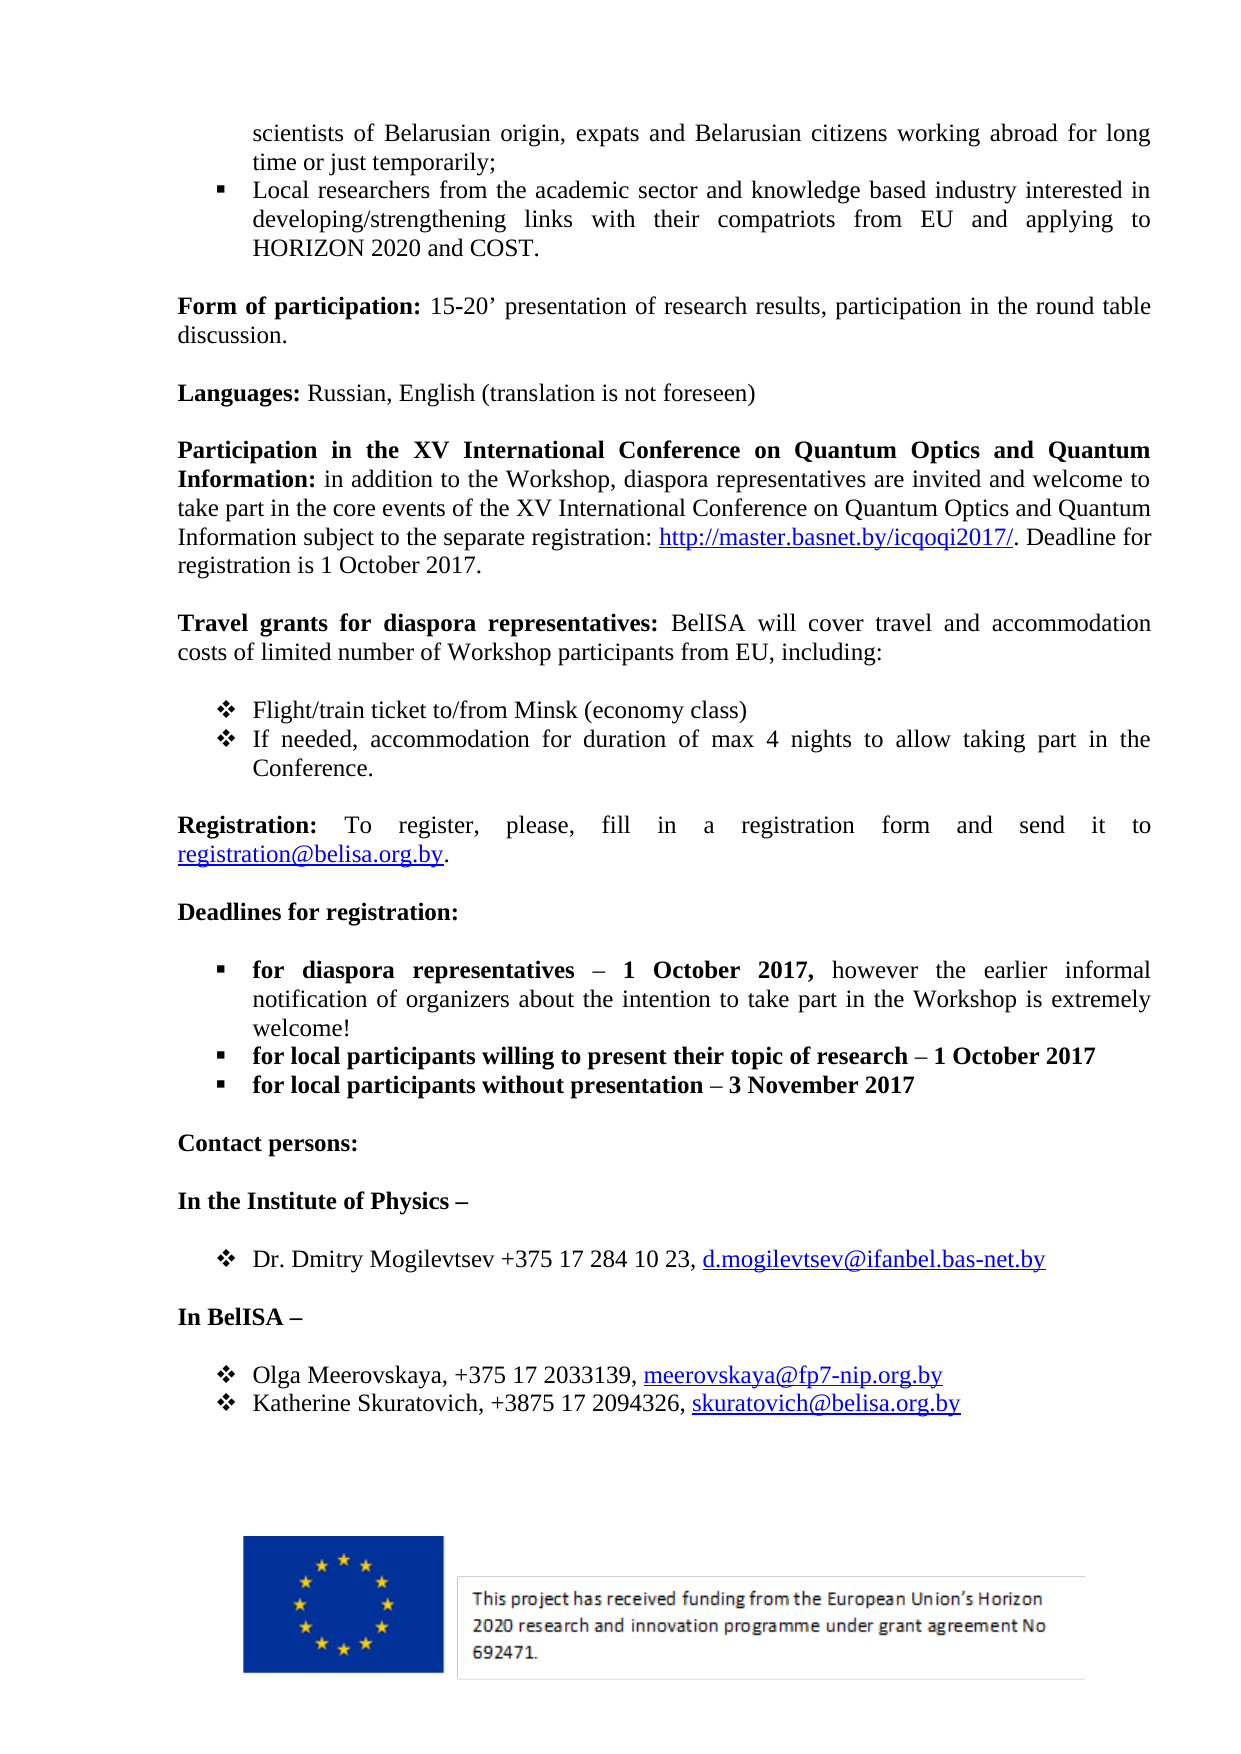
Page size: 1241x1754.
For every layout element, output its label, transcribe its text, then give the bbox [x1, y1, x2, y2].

list for local participants willing to present their topic of research – 1 October 2017 [215, 1041, 1152, 1070]
picture [243, 1536, 1086, 1681]
list Dr. Dmitry Mogilevtsev +375 17 284 10 23, d.mogilevtsev@ifanbel.bas-net.by [215, 1244, 1152, 1273]
text Registration: To register, please, fill in a registration form and send it to registration@belisa.org.by. [177, 811, 1152, 868]
text Deadlines for registration: [177, 897, 1152, 926]
text In the Institute of Physics – [177, 1186, 1152, 1215]
text In BelISA – [177, 1302, 1152, 1331]
text Participation in the XV International Conference on Quantum Optics and Quantum Information: in addition to the Workshop, diaspora representatives are invited and welcome to take part in the core events of the XV International Conference on Quantum Optics and Quantum Information subject to the separate registration: http://master.basnet.by/icqoqi2017/. Deadline for registration is 1 October 2017. [177, 436, 1152, 579]
list for local participants without presentation – 3 November 2017 [215, 1070, 1152, 1099]
list Local researchers from the academic sector and knowledge based industry interested in developing/strengthening links with their compatriots from EU and applying to HORIZON 2020 and COST. [215, 176, 1152, 262]
list Flight/train ticket to/from Minsk (economy class) [215, 695, 1152, 724]
text Contact persons: [177, 1128, 1152, 1157]
list If needed, accommodation for duration of max 4 nights to allow taking part in the Conference. [215, 724, 1152, 781]
list Olga Meerovskaya, +375 17 2033139, meerovskaya@fp7-nip.org.by [215, 1360, 1152, 1388]
text Languages: Russian, English (translation is not foreseen) [177, 378, 1152, 406]
text Form of participation: 15-20’ presentation of research results, participation in the round table discussion. [177, 291, 1152, 348]
list Katherine Skuratovich, +3875 17 2094326, skuratovich@belisa.org.by [215, 1388, 1152, 1417]
list for diaspora representatives – 1 October 2017, however the earlier informal notification of organizers about the intention to take part in the Workshop is extremely welcome! [215, 955, 1152, 1041]
text Travel grants for diaspora representatives: BelISA will cover travel and accommodation costs of limited number of Workshop participants from EU, including: [177, 608, 1152, 666]
